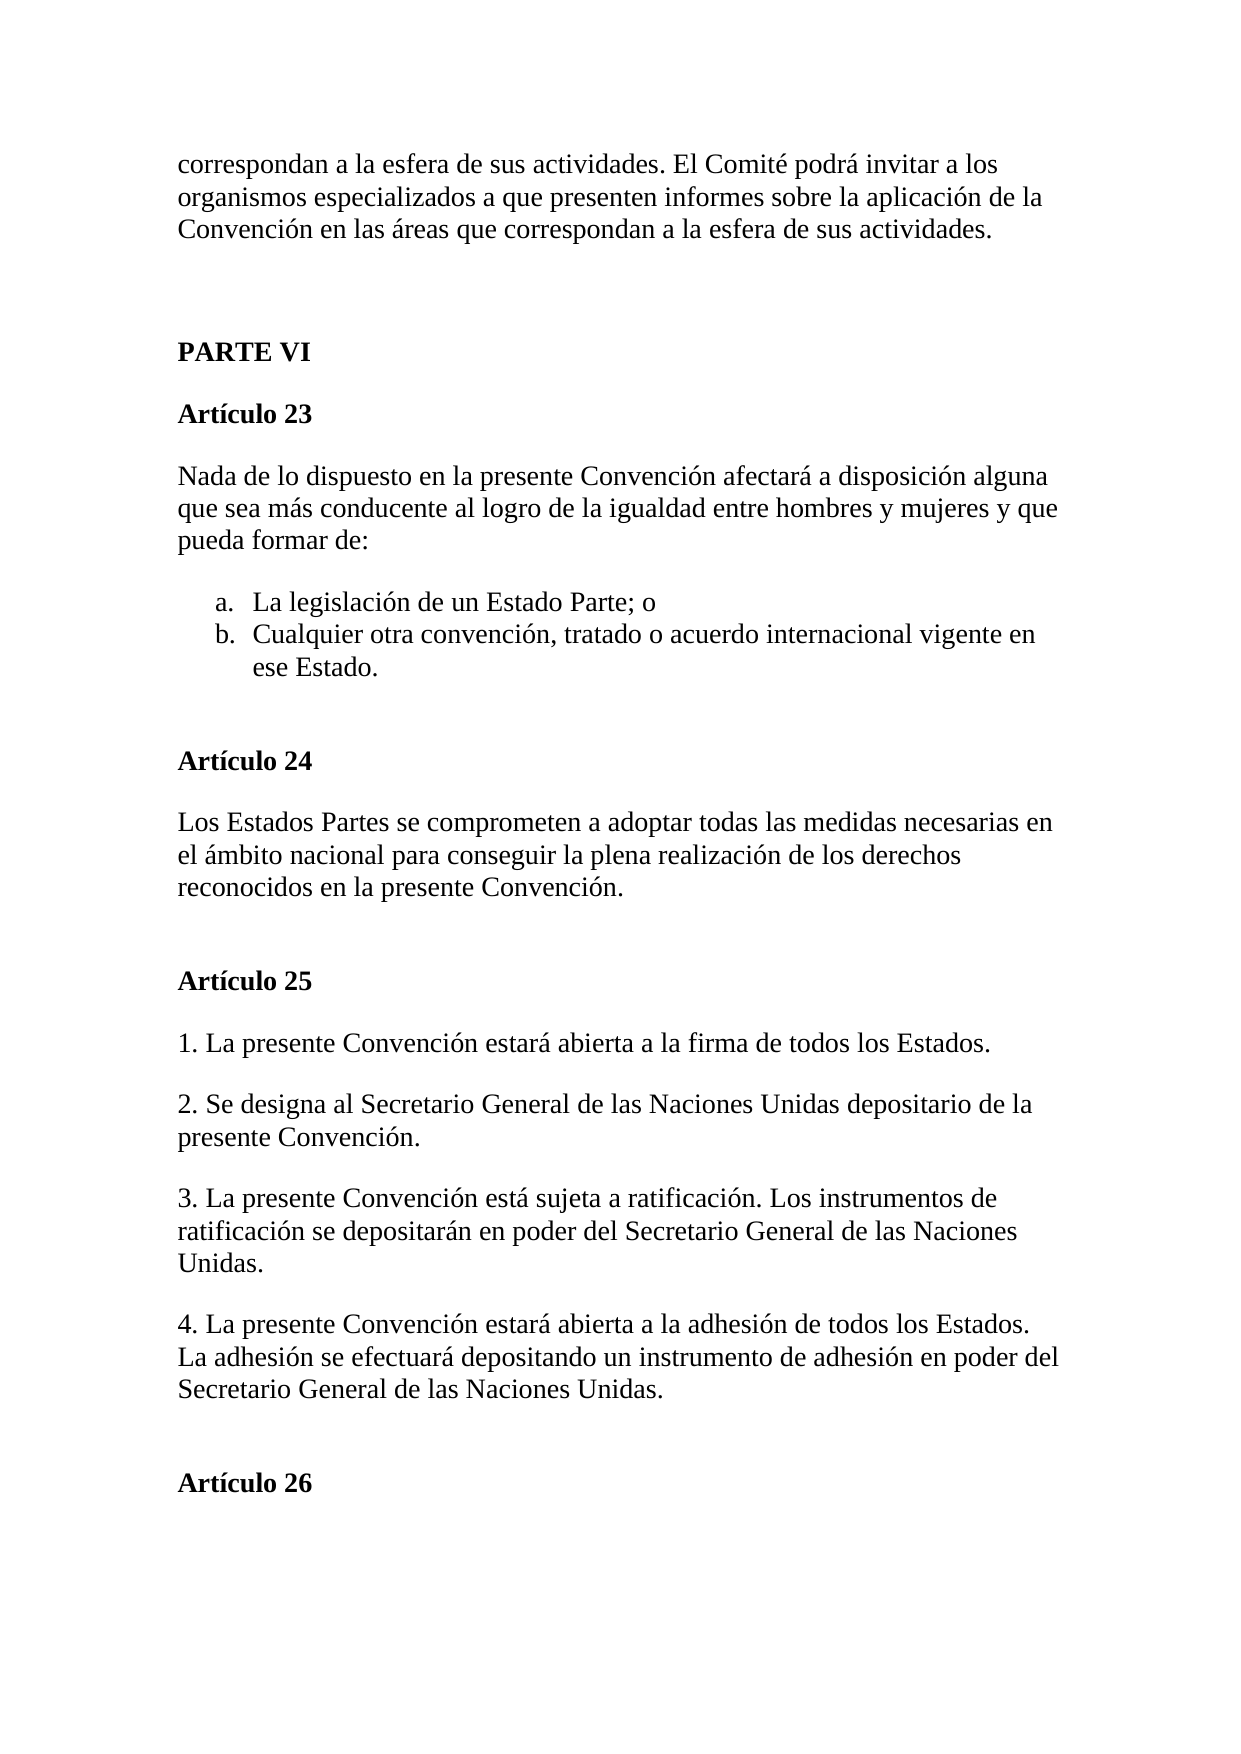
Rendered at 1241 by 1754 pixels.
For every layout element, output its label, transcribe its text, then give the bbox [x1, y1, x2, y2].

text Nada de lo dispuesto en la presente Convención afectará a disposición alguna que sea más conducente al logro de la igualdad entre hombres y mujeres y que pueda formar de: [177, 459, 1063, 556]
text 3. La presente Convención está sujeta a ratificación. Los instrumentos de ratificación se depositarán en poder del Secretario General de las Naciones Unidas. [177, 1181, 1063, 1278]
text Artículo 23 [177, 397, 1063, 429]
text PARTE VI [177, 336, 1063, 368]
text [177, 148, 1063, 245]
text Artículo 25 [177, 932, 1063, 996]
text 1. La presente Convención estará abierta a la firma de todos los Estados. [177, 1026, 1063, 1058]
list Cualquier otra convención, tratado o acuerdo internacional vigente en ese Estado. [215, 617, 1063, 682]
text 4. La presente Convención estará abierta a la adhesión de todos los Estados. La adhesión se efectuará depositando un instrumento de adhesión en poder del Secretario General de las Naciones Unidas. [177, 1307, 1063, 1405]
text Los Estados Partes se comprometen a adoptar todas las medidas necesarias en el ámbito nacional para conseguir la plena realización de los derechos reconocidos en la presente Convención. [177, 805, 1063, 902]
text Artículo 24 [177, 711, 1063, 776]
text 2. Se designa al Secretario General de las Naciones Unidas depositario de la presente Convención. [177, 1087, 1063, 1152]
list La legislación de un Estado Parte; o [215, 585, 1063, 617]
text Artículo 26 [177, 1434, 1063, 1499]
